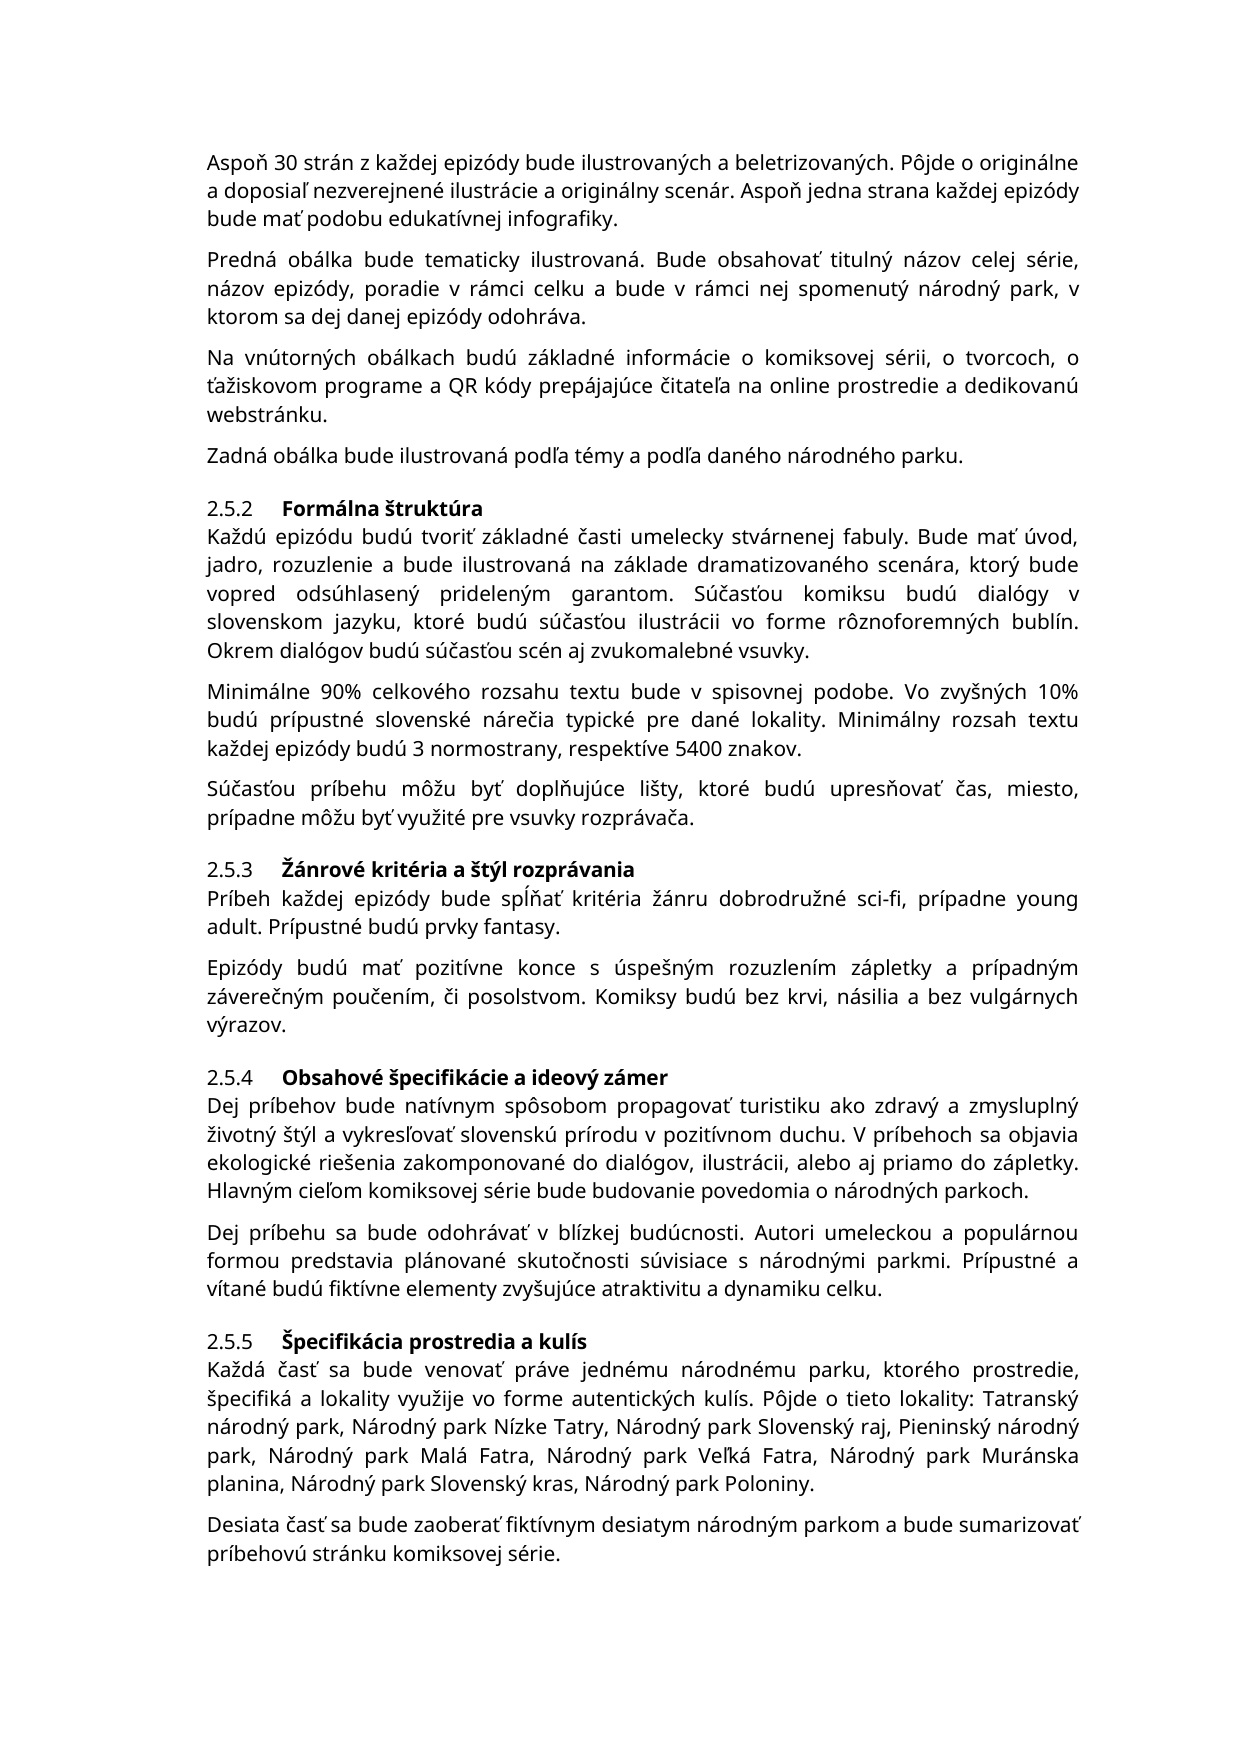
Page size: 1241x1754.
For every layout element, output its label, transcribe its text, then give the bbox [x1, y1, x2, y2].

subtitle Obsahové špecifikácie a ideový zámer [207, 1063, 1093, 1091]
subtitle Špecifikácia prostredia a kulís [207, 1327, 1093, 1356]
text Na vnútorných obálkach budú základné informácie o komiksovej sérii, o tvorcoch, o ťažiskovom programe a QR kódy prepájajúce čitateľa na online prostredie a dedikovanú webstránku. [207, 343, 1080, 428]
subtitle Žánrové kritéria a štýl rozprávania [207, 856, 1093, 884]
text Minimálne 90% celkového rozsahu textu bude v spisovnej podobe. Vo zvyšných 10% budú prípustné slovenské nárečia typické pre dané lokality. Minimálny rozsah textu každej epizódy budú 3 normostrany, respektíve 5400 znakov. [207, 677, 1080, 762]
text Aspoň 30 strán z každej epizódy bude ilustrovaných a beletrizovaných. Pôjde o originálne a doposiaľ nezverejnené ilustrácie a originálny scenár. Aspoň jedna strana každej epizódy bude mať podobu edukatívnej infografiky. [207, 148, 1080, 233]
text Zadná obálka bude ilustrovaná podľa témy a podľa daného národného parku. [207, 441, 1080, 469]
text Každú epizódu budú tvoriť základné časti umelecky stvárnenej fabuly. Bude mať úvod, jadro, rozuzlenie a bude ilustrovaná na základe dramatizovaného scenára, ktorý bude vopred odsúhlasený prideleným garantom. Súčasťou komiksu budú dialógy v slovenskom jazyku, ktoré budú súčasťou ilustrácii vo forme rôznoforemných bublín. Okrem dialógov budú súčasťou scén aj zvukomalebné vsuvky. [207, 522, 1080, 664]
text Predná obálka bude tematicky ilustrovaná. Bude obsahovať titulný názov celej série, názov epizódy, poradie v rámci celku a bude v rámci nej spomenutý národný park, v ktorom sa dej danej epizódy odohráva. [207, 245, 1080, 331]
subtitle Formálna štruktúra [207, 494, 1093, 522]
text Dej príbehu sa bude odohrávať v blízkej budúcnosti. Autori umeleckou a populárnou formou predstavia plánované skutočnosti súvisiace s národnými parkmi. Prípustné a vítané budú fiktívne elementy zvyšujúce atraktivitu a dynamiku celku. [207, 1218, 1080, 1303]
text Súčasťou príbehu môžu byť doplňujúce lišty, ktoré budú upresňovať čas, miesto, prípadne môžu byť využité pre vsuvky rozprávača. [207, 774, 1080, 831]
text Epizódy budú mať pozitívne konce s úspešným rozuzlením zápletky a prípadným záverečným poučením, či posolstvom. Komiksy budú bez krvi, násilia a bez vulgárnych výrazov. [207, 953, 1080, 1039]
text Desiata časť sa bude zaoberať fiktívnym desiatym národným parkom a bude sumarizovať príbehovú stránku komiksovej série. [207, 1510, 1080, 1567]
text Každá časť sa bude venovať práve jednému národnému parku, ktorého prostredie, špecifiká a lokality využije vo forme autentických kulís. Pôjde o tieto lokality: Tatranský národný park, Národný park Nízke Tatry, Národný park Slovenský raj, Pieninský národný park, Národný park Malá Fatra, Národný park Veľká Fatra, Národný park Muránska planina, Národný park Slovenský kras, Národný park Poloniny. [207, 1356, 1080, 1498]
text Dej príbehov bude natívnym spôsobom propagovať turistiku ako zdravý a zmysluplný životný štýl a vykresľovať slovenskú prírodu v pozitívnom duchu. V príbehoch sa objavia ekologické riešenia zakomponované do dialógov, ilustrácii, alebo aj priamo do zápletky. Hlavným cieľom komiksovej série bude budovanie povedomia o národných parkoch. [207, 1091, 1080, 1205]
text Príbeh každej epizódy bude spĺňať kritéria žánru dobrodružné sci-fi, prípadne young adult. Prípustné budú prvky fantasy. [207, 884, 1080, 941]
